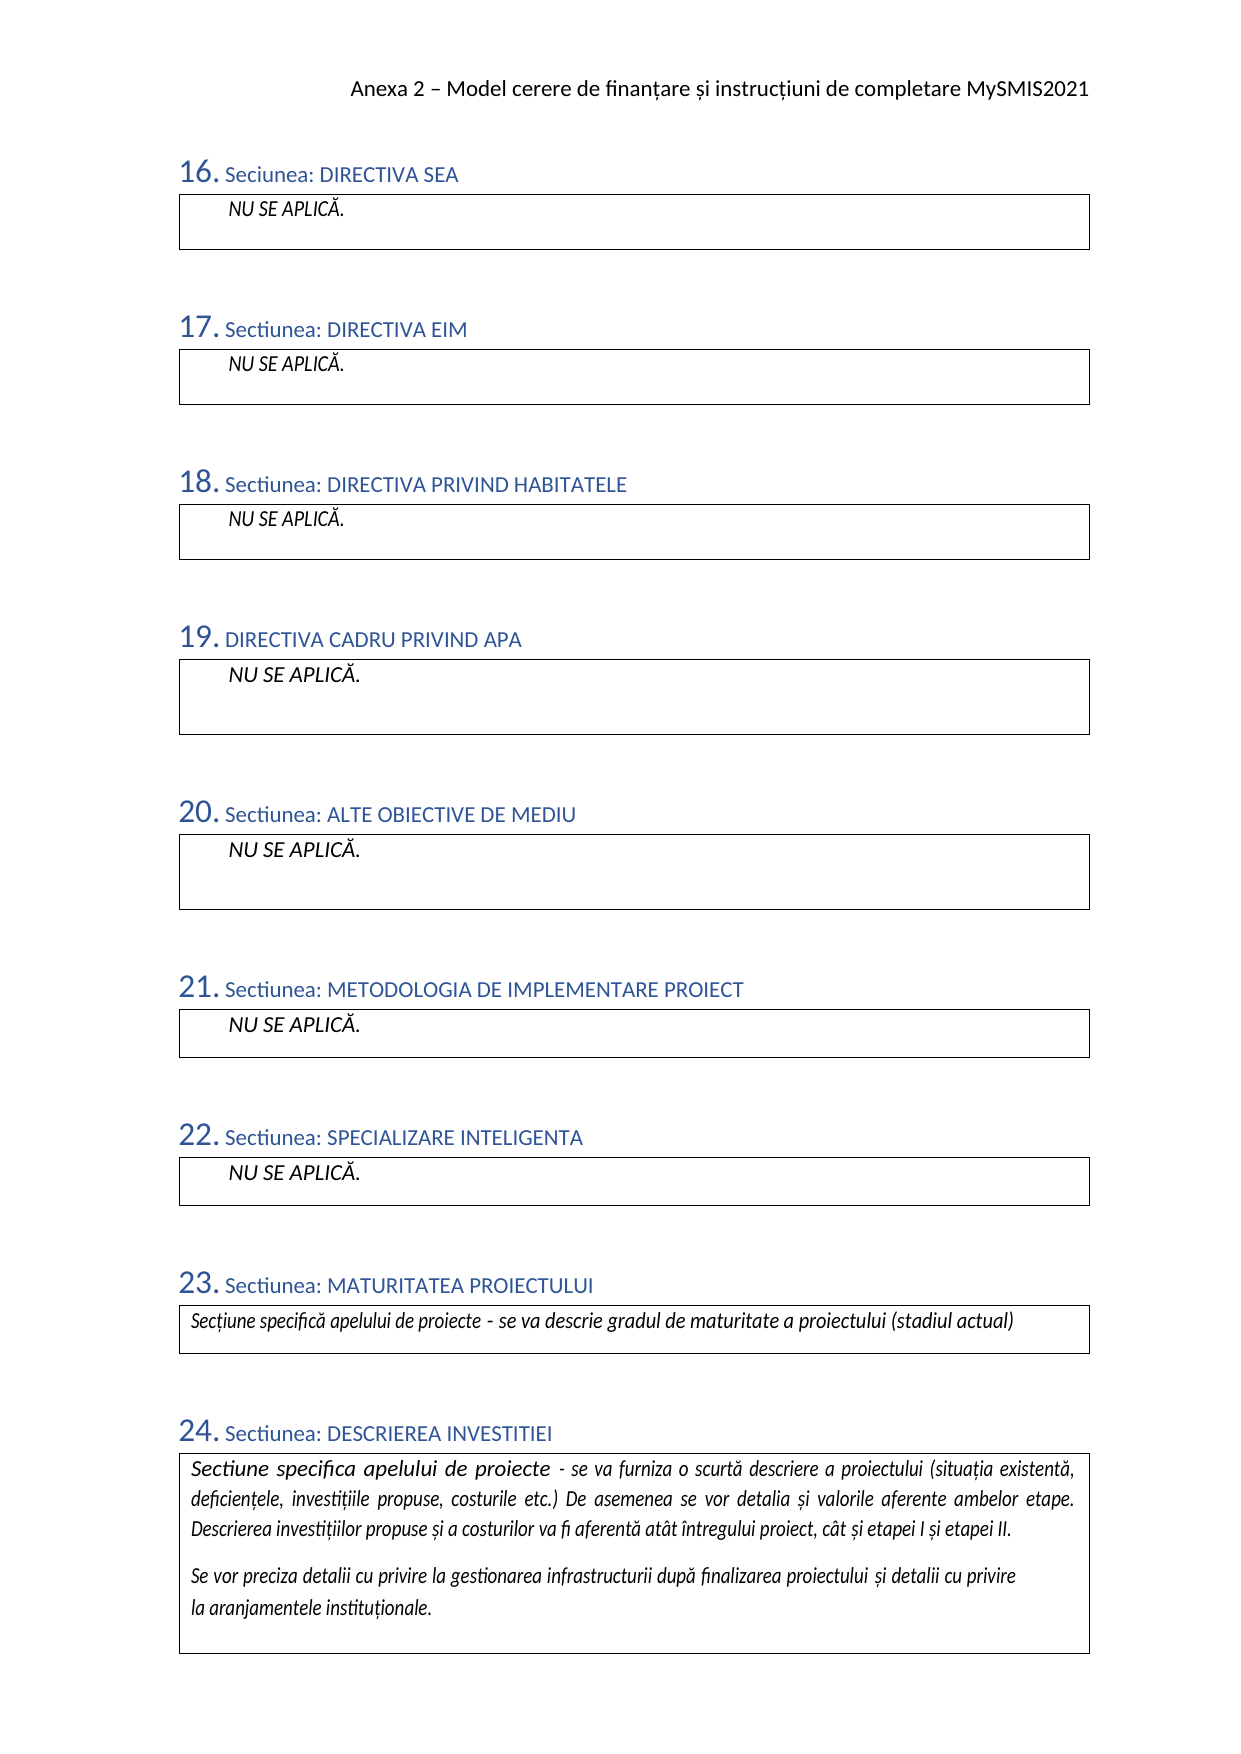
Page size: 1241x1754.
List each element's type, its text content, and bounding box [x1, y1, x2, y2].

table_header Secţiune specifică apelului de proiecte - se va descrie gradul de maturitate a proiectului (stadiul actual) [180, 1306, 1089, 1353]
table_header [180, 1454, 1089, 1653]
table_header NU SE APLICĂ. [180, 350, 1089, 404]
table_header NU SE APLICĂ. [180, 505, 1089, 559]
subtitle Sectiunea: DESCRIEREA INVESTITIEI [178, 1409, 1090, 1450]
subtitle Sectiunea: DIRECTIVA EIM [178, 305, 1090, 346]
table_header NU SE APLICĂ. [180, 660, 1089, 734]
subtitle Sectiunea: METODOLOGIA DE IMPLEMENTARE PROIECT [178, 965, 1090, 1006]
table_header NU SE APLICĂ. [180, 835, 1089, 909]
table_header NU SE APLICĂ. [180, 195, 1089, 249]
subtitle Seciunea: DIRECTIVA SEA [178, 150, 1090, 191]
subtitle Sectiunea: MATURITATEA PROIECTULUI [178, 1261, 1090, 1302]
table_header NU SE APLICĂ. [180, 1158, 1089, 1205]
subtitle DIRECTIVA CADRU PRIVIND APA [178, 615, 1090, 656]
table_header NU SE APLICĂ. [180, 1010, 1089, 1057]
subtitle Sectiunea: ALTE OBIECTIVE DE MEDIU [178, 790, 1090, 831]
subtitle Sectiunea: DIRECTIVA PRIVIND HABITATELE [178, 460, 1090, 501]
subtitle Sectiunea: SPECIALIZARE INTELIGENTA [178, 1113, 1090, 1154]
